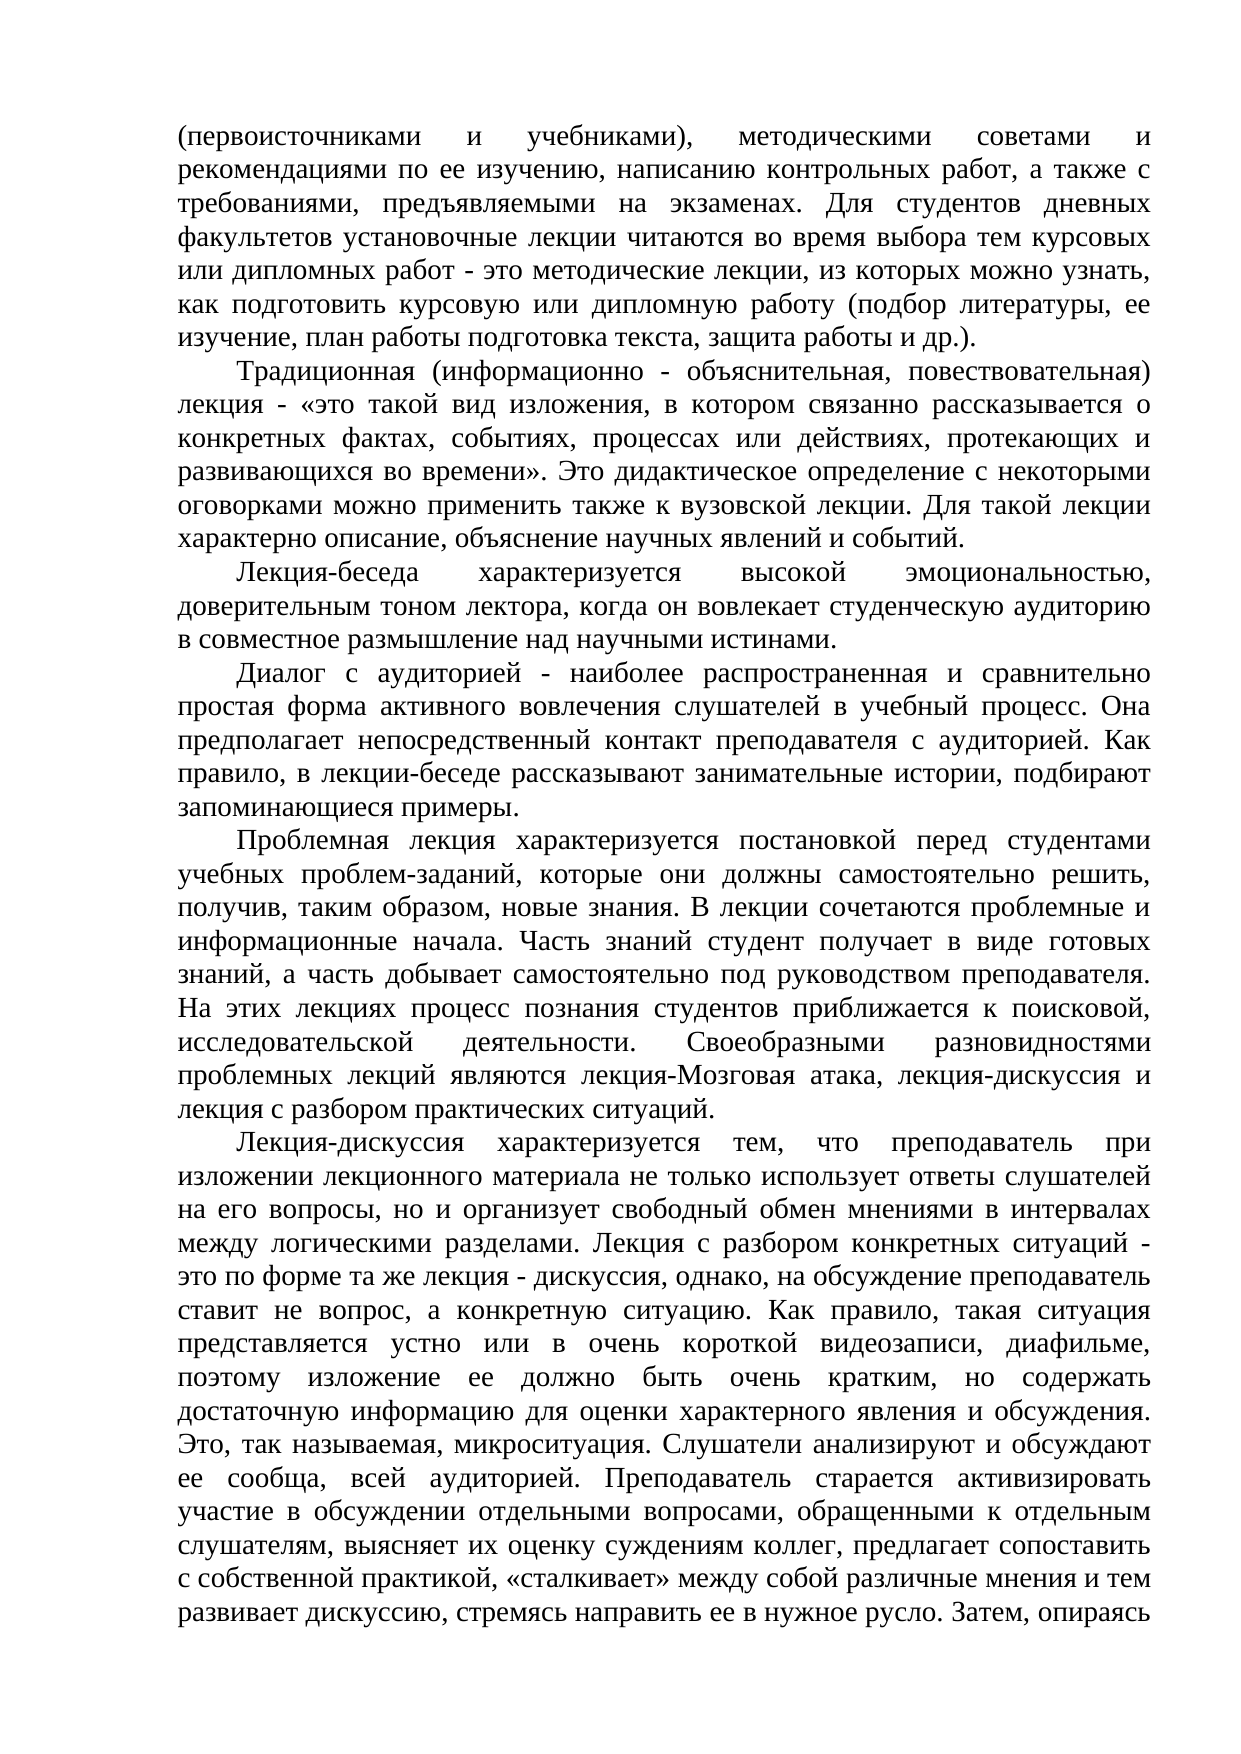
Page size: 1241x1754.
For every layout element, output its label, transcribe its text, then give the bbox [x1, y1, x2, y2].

text Проблемная лекция характеризуется постановкой перед студентами учебных проблем-заданий, которые они должны самостоятельно решить, получив, таким образом, новые знания. В лекции сочетаются проблемные и информационные начала. Часть знаний студент получает в виде готовых знаний, а часть добывает самостоятельно под руководством преподавателя. На этих лекциях процесс познания студентов приближается к поисковой, исследовательской деятельности. Своеобразными разновидностями проблемных лекций являются лекция-Мозговая атака, лекция-дискуссия и лекция с разбором практических ситуаций. [177, 822, 1152, 1124]
text Лекция-беседа характеризуется высокой эмоциональностью, доверительным тоном лектора, когда он вовлекает студенческую аудиторию в совместное размышление над научными истинами. [177, 554, 1152, 655]
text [177, 1124, 1152, 1627]
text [177, 118, 1152, 353]
text Диалог с аудиторией - наиболее распространенная и сравнительно простая форма активного вовлечения слушателей в учебный процесс. Она предполагает непосредственный контакт преподавателя с аудиторией. Как правило, в лекции-беседе рассказывают занимательные истории, подбирают запоминающиеся примеры. [177, 655, 1152, 822]
text Традиционная (информационно - объяснительная, повествовательная) лекция - «это такой вид изложения, в котором связанно рассказывается о конкретных фактах, событиях, процессах или действиях, протекающих и развивающихся во времени». Это дидактическое определение с некоторыми оговорками можно применить также к вузовской лекции. Для такой лекции характерно описание, объяснение научных явлений и событий. [177, 353, 1152, 554]
